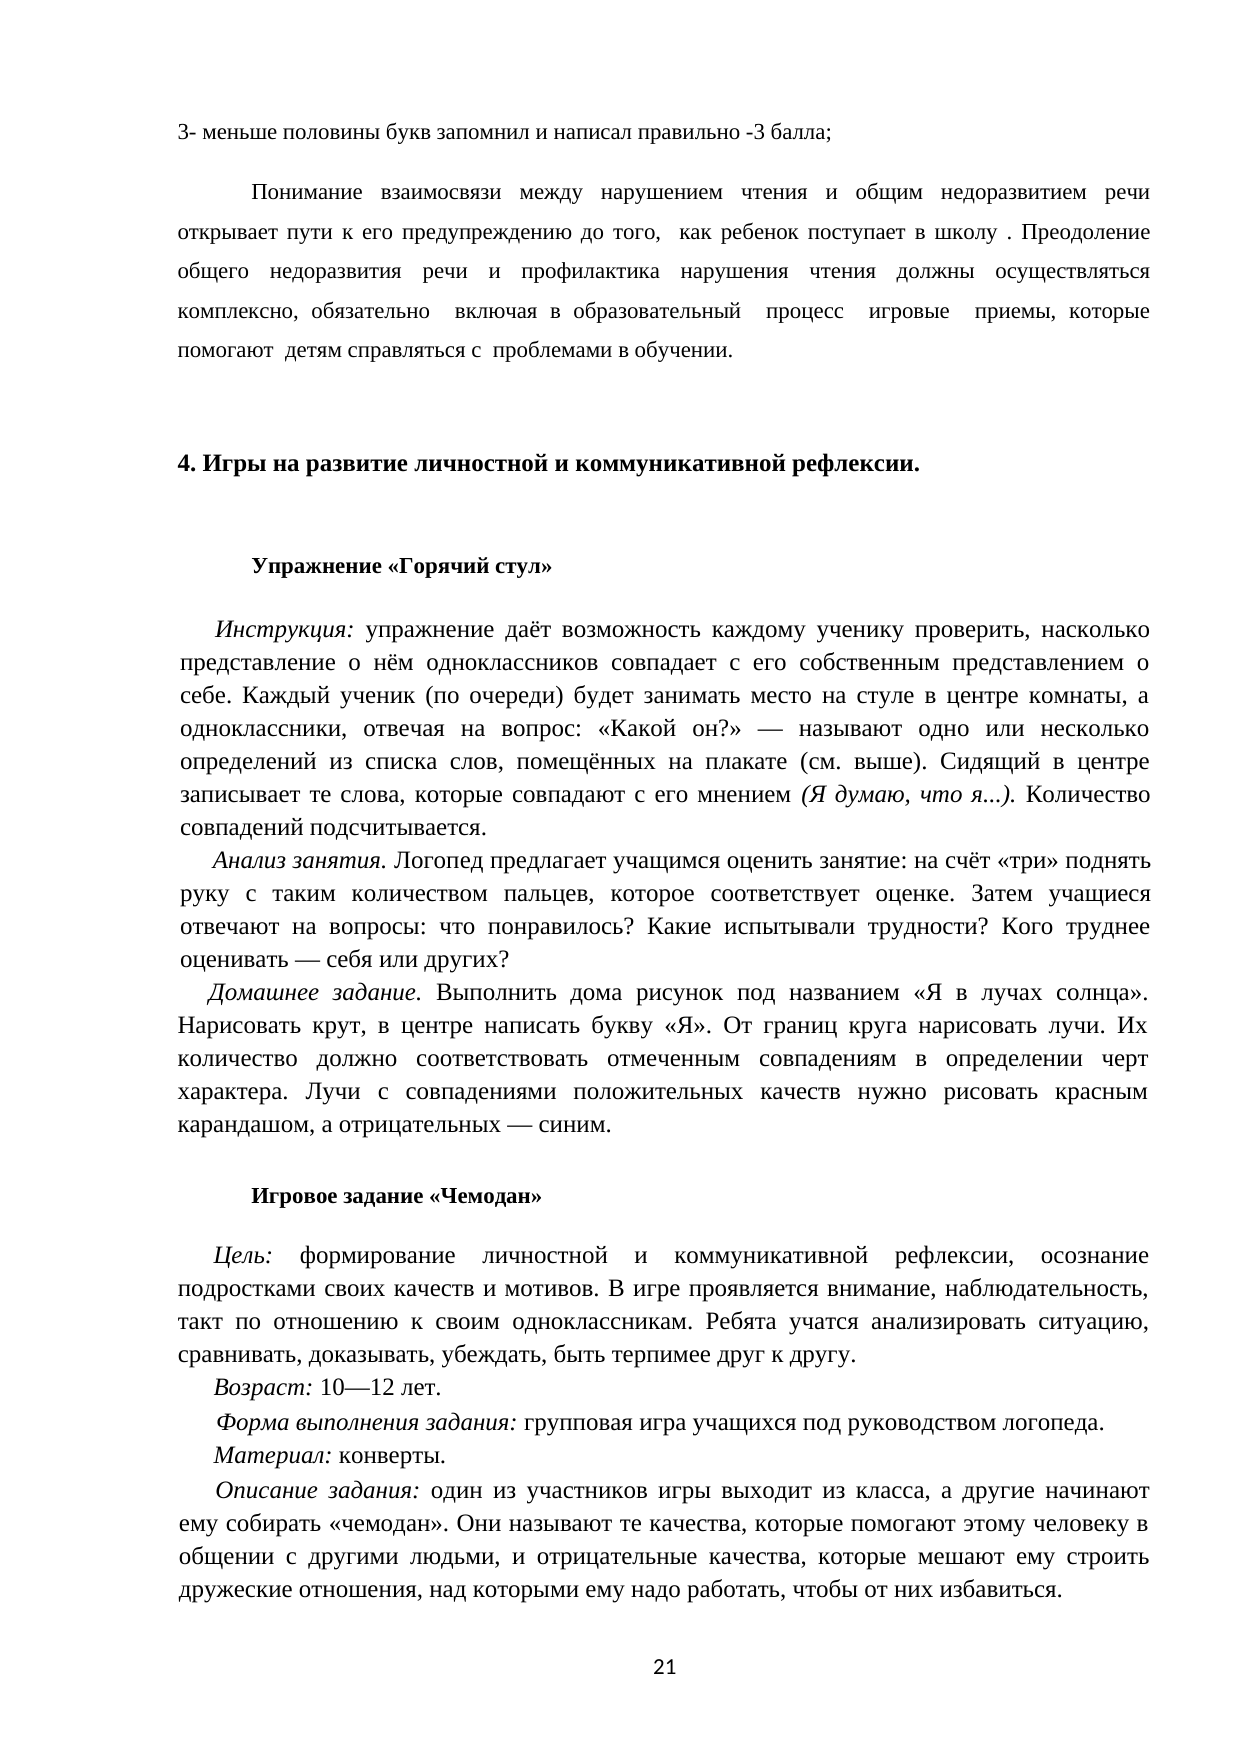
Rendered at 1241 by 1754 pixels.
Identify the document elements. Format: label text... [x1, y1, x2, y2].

text Возраст: 10—12 лет. [213, 1372, 1152, 1401]
text Понимание взаимосвязи между нарушением чтения и общим недоразвитием речи открывает пути к его предупреждению до того, как ребенок поступает в школу . Преодоление общего недоразвития речи и профилактика нарушения чтения должны осуществляться комплексно, обязательно включая в образовательный процесс игровые приемы, которые помогают детям справляться с проблемами в обучении. [177, 178, 1152, 363]
text Инструкция: упражнение даёт возможность каждому ученику проверить, насколько представление о нём одноклассников совпадает с его собственным представлением о себе. Каждый ученик (по очереди) будет занимать место на стуле в центре комнаты, а одноклассники, отвечая на вопрос: «Какой он?» — называют одно или несколько определений из списка слов, помещённых на плакате (см. выше). Сидящий в центре записывает те слова, которые совпадают с его мнением (Я думаю, что я...). Количество совпадений подсчитывается. [180, 614, 1151, 841]
text 4. Игры на развитие личностной и коммуникативной рефлексии. [177, 448, 1152, 476]
text Описание задания: один из участников игры выходит из класса, а другие начинают ему собирать «чемодан». Они называют те качества, которые помогают этому человеку в общении с другими людьми, и отрицательные качества, которые мешают ему строить дружеские отношения, над которыми ему надо работать, чтобы от них избавиться. [179, 1475, 1150, 1603]
text 3- меньше половины букв запомнил и написал правильно -3 балла; [177, 118, 1152, 144]
text Форма выполнения задания: групповая игра учащихся под руководством логопеда. [178, 1407, 1150, 1436]
text Материал: конверты. [213, 1440, 1152, 1469]
text Домашнее задание. Выполнить дома рисунок под названием «Я в лучах солнца». Нарисовать крут, в центре написать букву «Я». От границ круга нарисовать лучи. Их количество должно соответствовать отмеченным совпадениям в определении черт характера. Лучи с совпадениями положительных качеств нужно рисовать красным карандашом, а отрицательных — синим. [177, 977, 1149, 1138]
text Упражнение «Горячий стул» [177, 553, 1152, 579]
text Игровое задание «Чемодан» [177, 1182, 1152, 1208]
text Анализ занятия. Логопед предлагает учащимся оценить занятие: на счёт «три» поднять руку с таким количеством пальцев, которое соответствует оценке. Затем учащиеся отвечают на вопросы: что понравилось? Какие испытывали трудности? Кого труднее оценивать — себя или других? [180, 845, 1152, 973]
text Цель: формирование личностной и коммуникативной рефлексии, осознание подростками своих качеств и мотивов. В игре проявляется внимание, наблюдательность, такт по отношению к своим одноклассникам. Ребята учатся анализировать ситуацию, сравнивать, доказывать, убеждать, быть терпимее друг к другу. [178, 1240, 1150, 1368]
